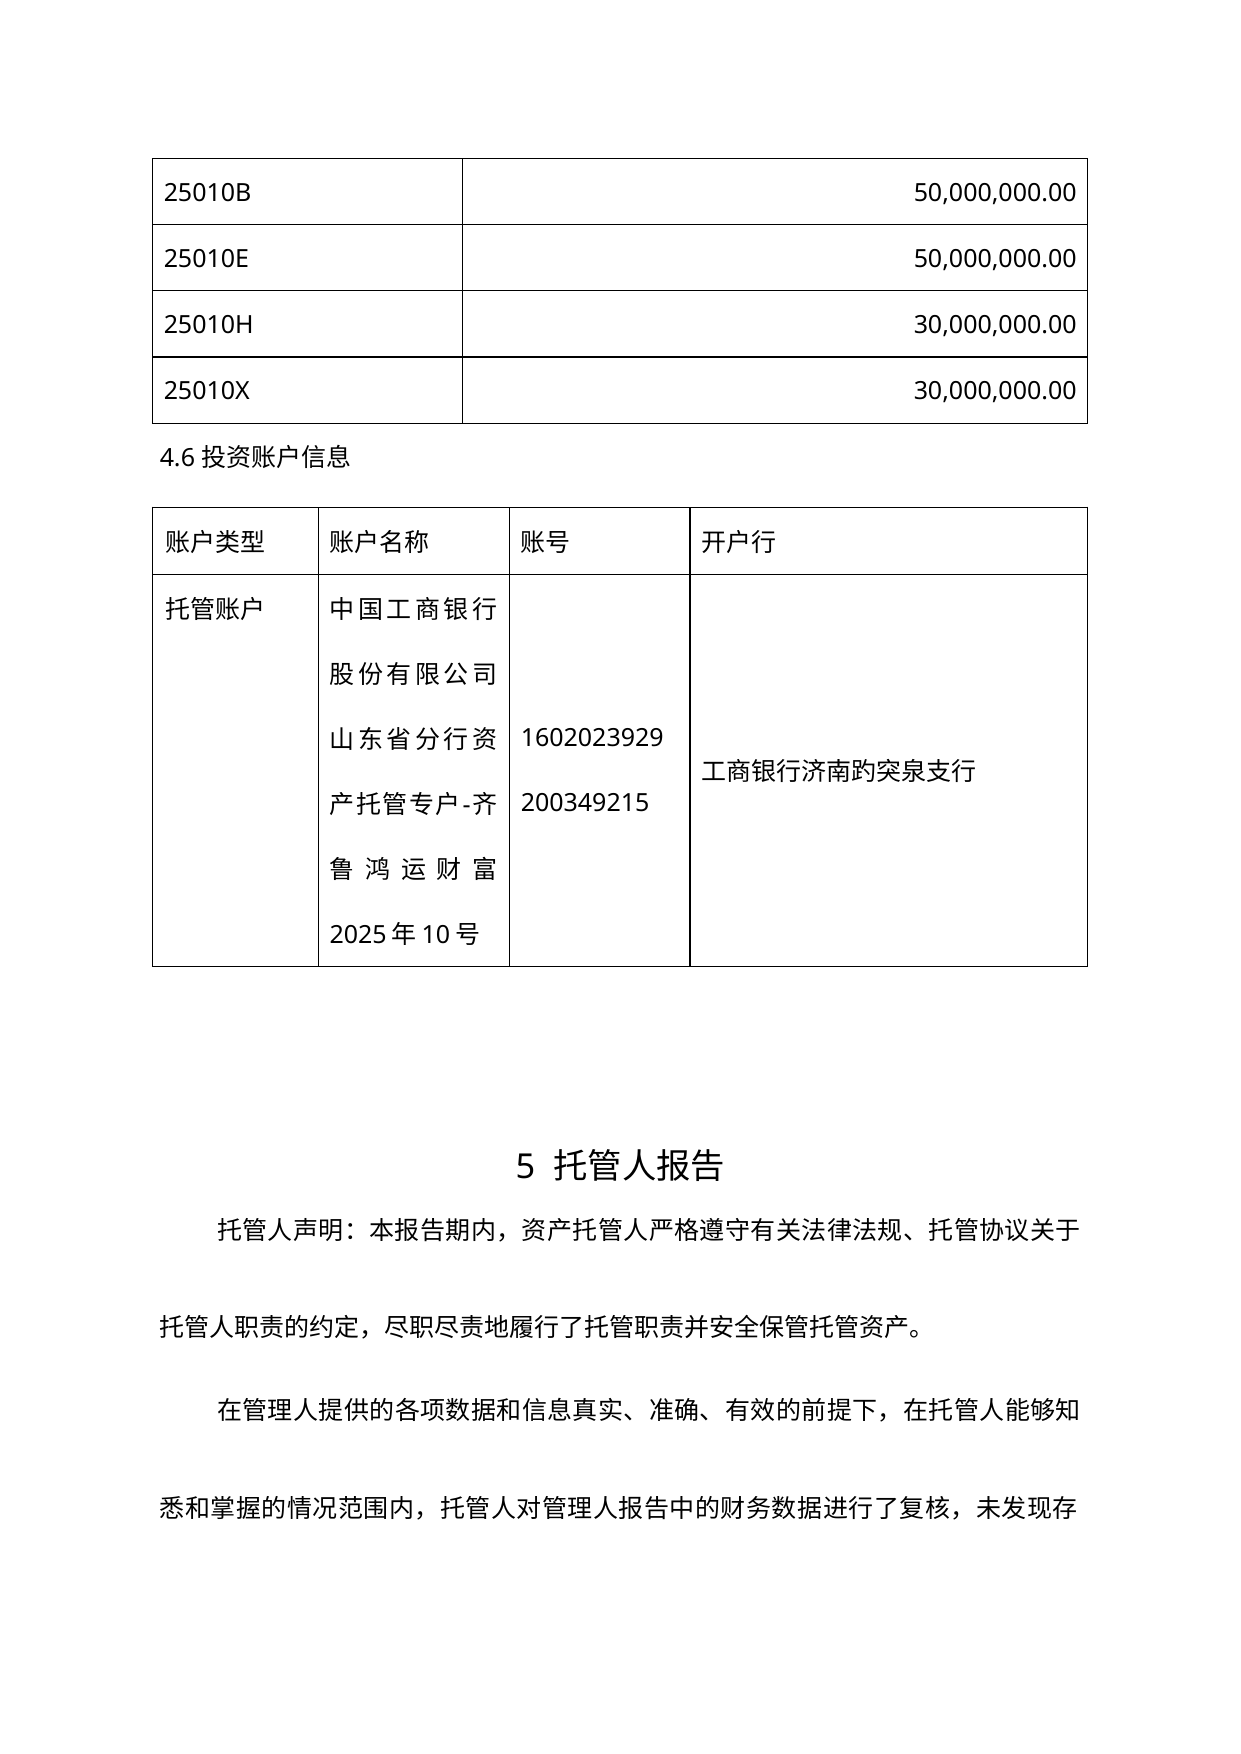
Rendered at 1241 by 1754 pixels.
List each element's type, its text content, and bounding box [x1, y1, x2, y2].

table_header 账户类型 [153, 508, 318, 574]
text 4.6 投资账户信息 [159, 424, 1081, 488]
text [159, 1376, 1081, 1539]
table_cell 中国工商银行股份有限公司山东省分行资产托管专户-齐鲁鸿运财富2025年10号 [319, 575, 509, 966]
table_cell 25010B [153, 159, 462, 224]
table_cell 50,000,000.00 [463, 159, 1087, 224]
text 5 托管人报告 [159, 1131, 1081, 1196]
table_cell 30,000,000.00 [463, 358, 1087, 422]
table_header 开户行 [691, 508, 1087, 574]
table_cell 30,000,000.00 [463, 291, 1087, 356]
table_cell 25010H [153, 291, 462, 356]
table_header 账号 [510, 508, 689, 574]
table_cell 1602023929200349215 [510, 575, 689, 966]
table_cell 25010X [153, 358, 462, 422]
table_cell 托管账户 [153, 575, 318, 966]
table_cell 50,000,000.00 [463, 225, 1087, 290]
table_cell 25010E [153, 225, 462, 290]
table_header 账户名称 [319, 508, 509, 574]
text 托管人声明：本报告期内，资产托管人严格遵守有关法律法规、托管协议关于托管人职责的约定，尽职尽责地履行了托管职责并安全保管托管资产。 [159, 1196, 1081, 1358]
table_cell 工商银行济南趵突泉支行 [691, 575, 1087, 966]
